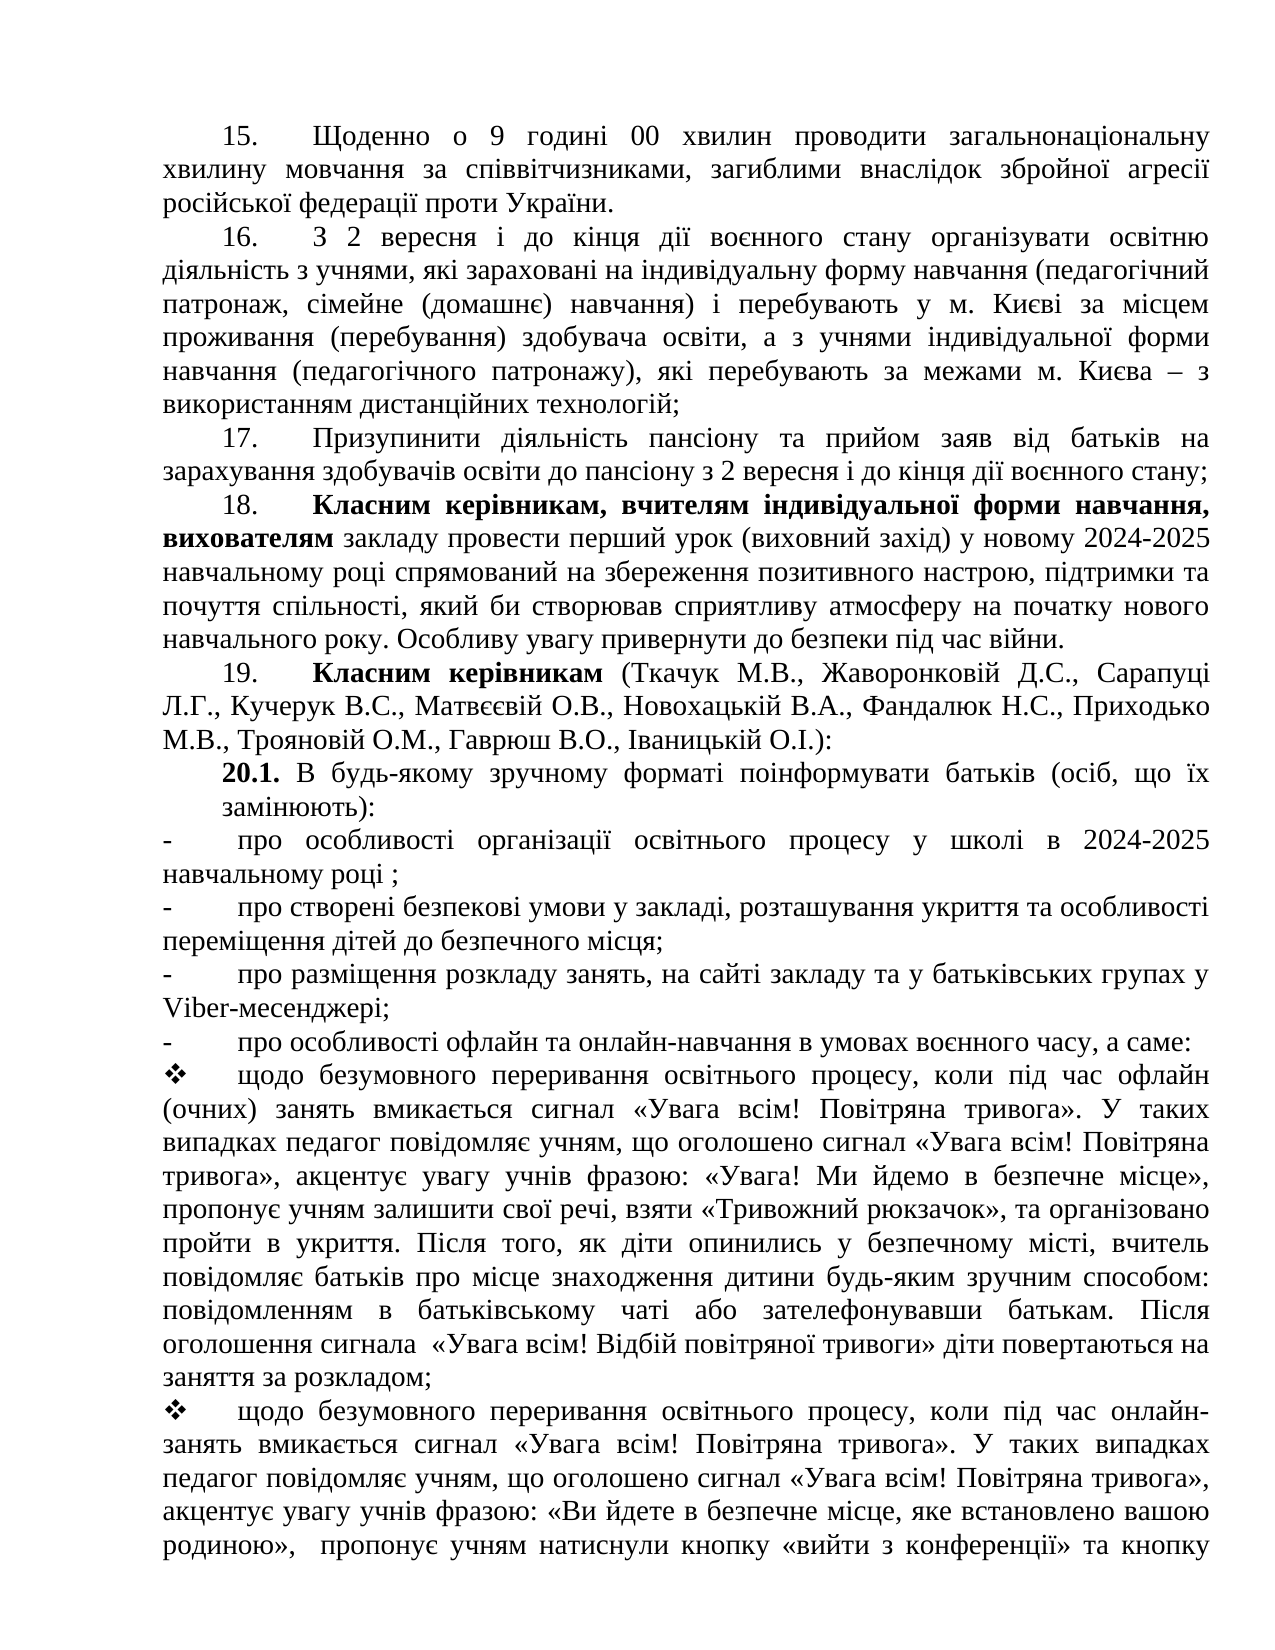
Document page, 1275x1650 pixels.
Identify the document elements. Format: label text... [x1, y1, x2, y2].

list Класним керівникам (Ткачук М.В., Жаворонковій Д.С., Сарапуці Л.Г., Кучерук В.С., Матвєєвій О.В., Новохацькій В.А., Фандалюк Н.С., Приходько М.В., Трояновій О.М., Гаврюш В.О., Іваницькій О.І.): [162, 655, 1211, 755]
list про особливості організації освітнього процесу у школі в 2024-2025 навчальному році ; [162, 822, 1211, 889]
list 20.1. В будь-якому зручному форматі поінформувати батьків (осіб, що їх замінюють): [222, 755, 1211, 822]
list про створені безпекові умови у закладі, розташування укриття та особливості переміщення дітей до безпечного місця; [162, 889, 1211, 957]
list щодо безумовного переривання освітнього процесу, коли під час офлайн (очних) занять вмикається сигнал «Увага всім! Повітряна тривога». У таких випадках педагог повідомляє учням, що оголошено сигнал «Увага всім! Повітряна тривога», акцентує увагу учнів фразою: «Увага! Ми йдемо в безпечне місце», пропонує учням залишити свої речі, взяти «Тривожний рюкзачок», та організовано пройти в укриття. Після того, як діти опинились у безпечному місті, вчитель повідомляє батьків про місце знаходження дитини будь-яким зручним способом: повідомленням в батьківському чаті або зателефонувавши батькам. Після оголошення сигнала «Увага всім! Відбій повітряної тривоги» діти повертаються на заняття за розкладом; [162, 1057, 1211, 1393]
list про разміщення розкладу занять, на сайті закладу та у батьківських групах у Viber-месенджері; [162, 957, 1211, 1024]
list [162, 1393, 1211, 1561]
list З 2 вересня і до кінця дії воєнного стану організувати освітню діяльність з учнями, які зараховані на індивідуальну форму навчання (педагогічний патронаж, сімейне (домашнє) навчання) і перебувають у м. Києві за місцем проживання (перебування) здобувача освіти, а з учнями індивідуальної форми навчання (педагогічного патронажу), які перебувають за межами м. Києва – з використанням дистанційних технологій; [162, 219, 1211, 420]
list Призупинити діяльність пансіону та прийом заяв від батьків на зарахування здобувачів освіти до пансіону з 2 вересня і до кінця дії воєнного стану; [162, 420, 1211, 487]
list Класним керівникам, вчителям індивідуальної форми навчання, вихователям закладу провести перший урок (виховний захід) у новому 2024-2025 навчальному році спрямований на збереження позитивного настрою, підтримки та почуття спільності, який би створював сприятливу атмосферу на початку нового навчального року. Особливу увагу привернути до безпеки під час війни. [162, 487, 1211, 655]
list про особливості офлайн та онлайн-навчання в умовах воєнного часу, а саме: [162, 1024, 1211, 1057]
list Щоденно о 9 годині 00 хвилин проводити загальнонаціональну хвилину мовчання за співвітчизниками, загиблими внаслідок збройної агресії російської федерації проти України. [162, 118, 1211, 219]
